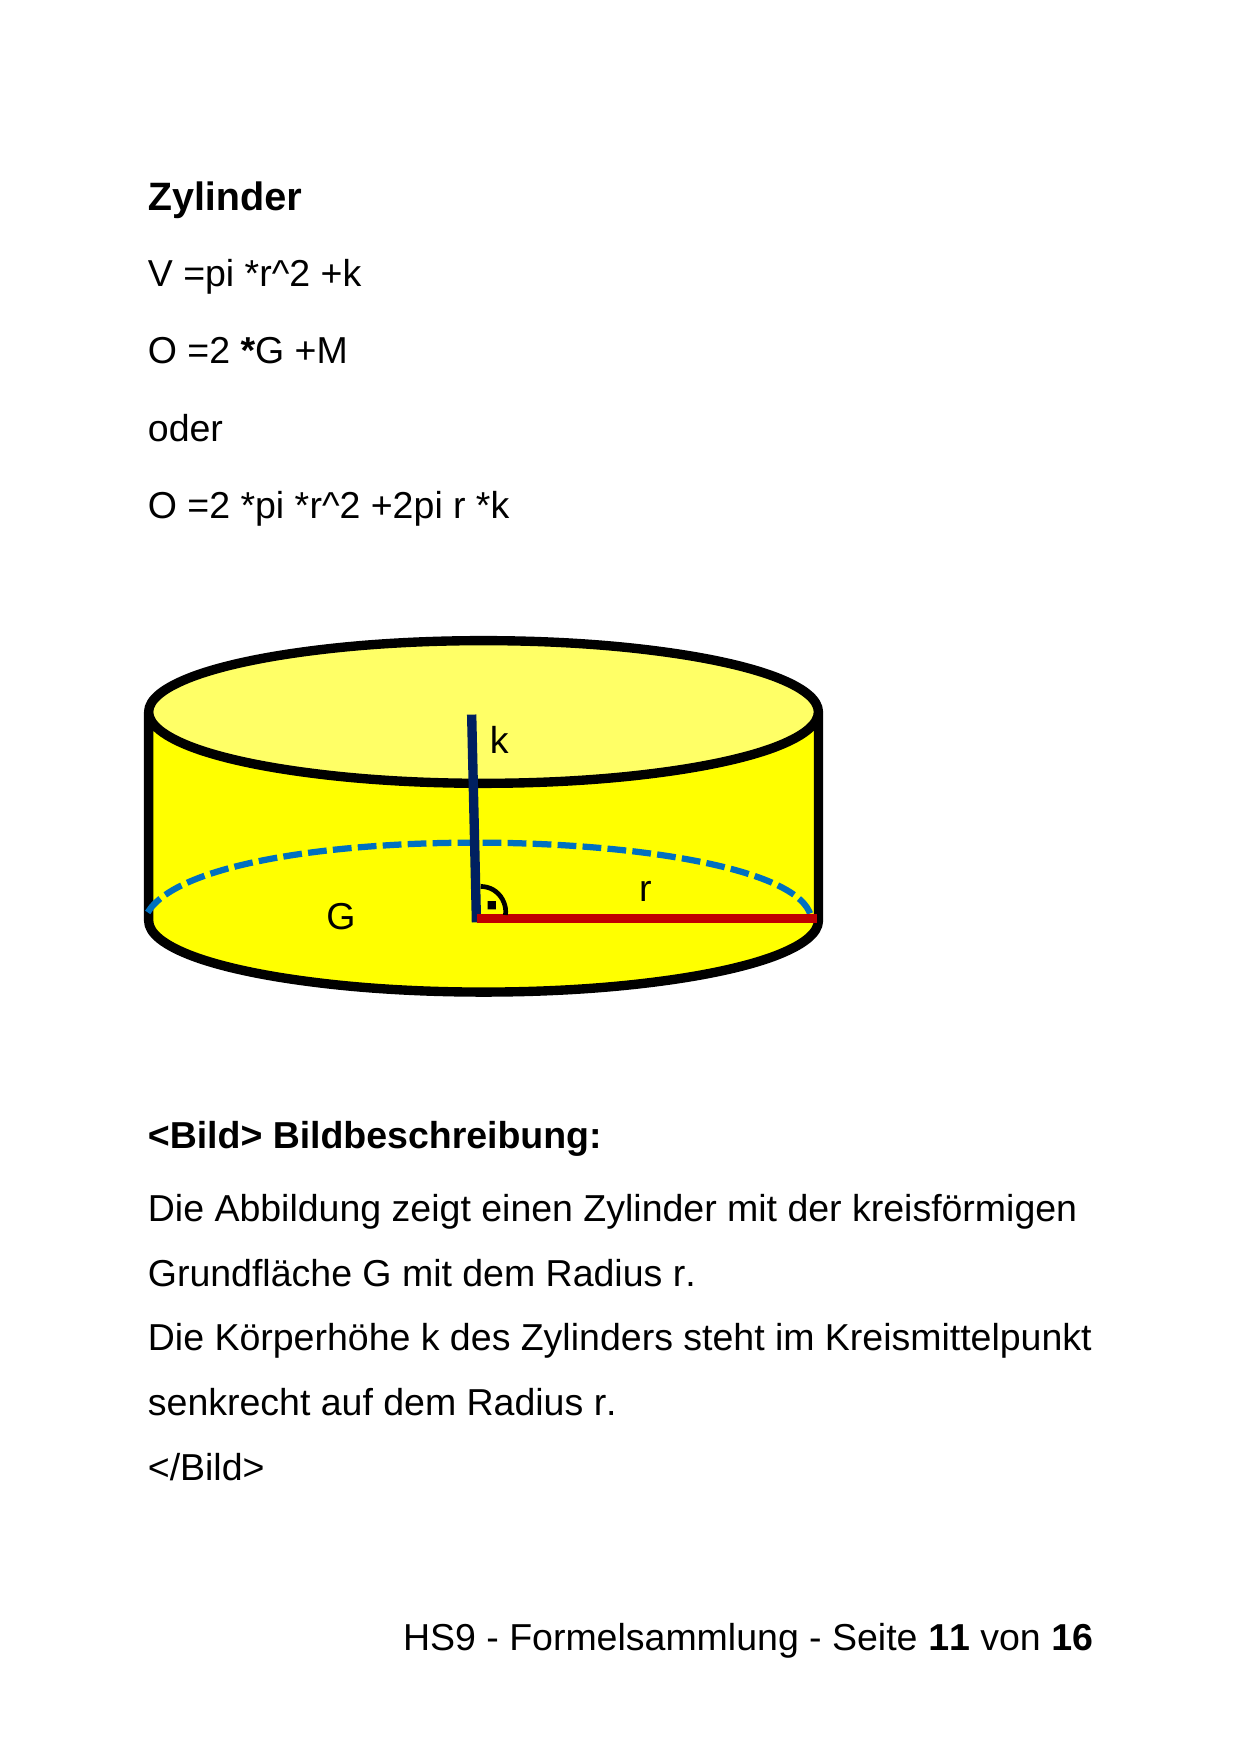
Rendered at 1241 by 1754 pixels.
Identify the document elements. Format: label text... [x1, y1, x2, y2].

text oder [148, 406, 1092, 449]
text Die Abbildung zeigt einen Zylinder mit der kreisförmigen Grundfläche G mit dem Radius r. Die Körperhöhe k des Zylinders steht im Kreismittelpunkt senkrecht auf dem Radius r. </Bild> [148, 1186, 1092, 1488]
text O =2 *G +M [148, 329, 1092, 372]
subtitle Zylinder [148, 173, 1092, 218]
text O =2 *pi *r^2 +2pi r *k [148, 483, 1092, 526]
subtitle <Bild> Bildbeschreibung: [148, 1113, 1092, 1156]
text V =pi *r^2 +k [148, 252, 1092, 295]
